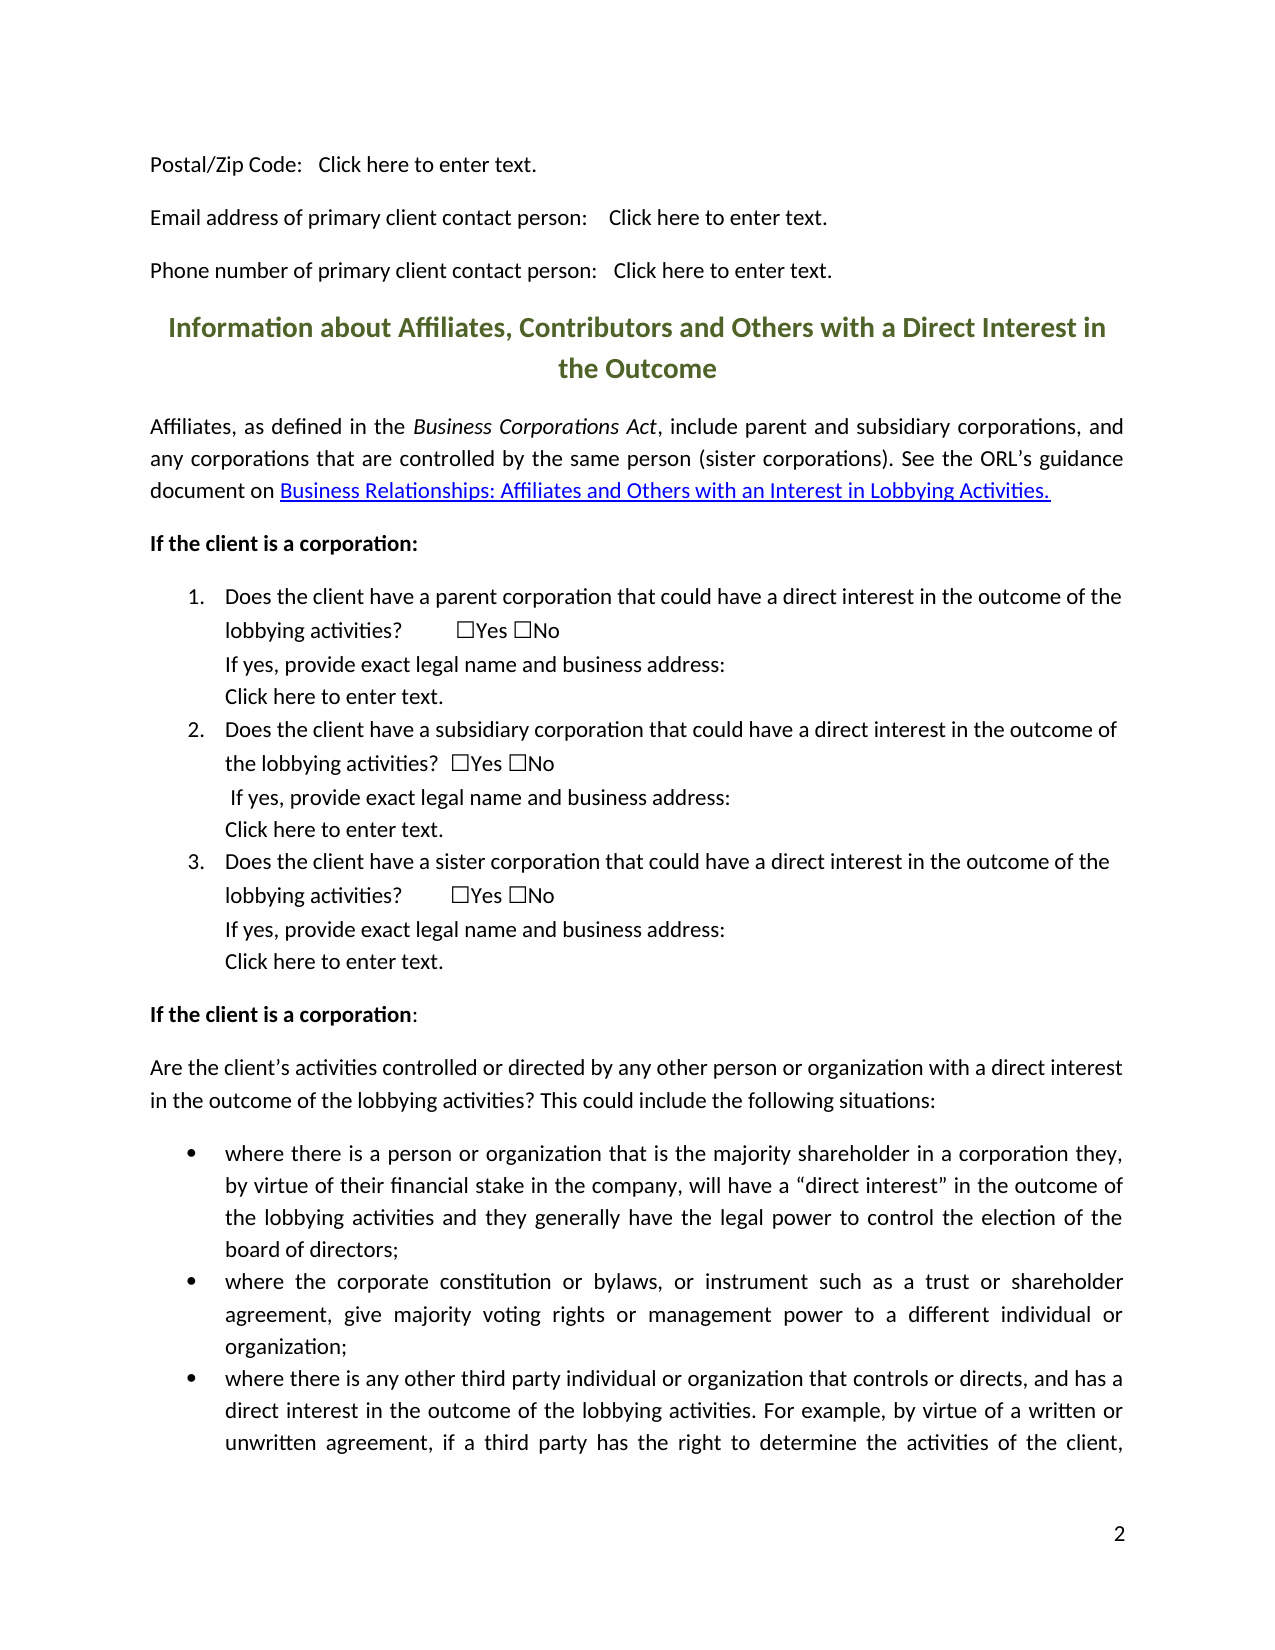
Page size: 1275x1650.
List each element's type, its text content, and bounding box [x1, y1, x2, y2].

text Are the client’s activities controlled or directed by any other person or organization with a direct interest in the outcome of the lobbying activities? This could include the following situations: [150, 1053, 1125, 1114]
list If yes, provide exact legal name and business address: [225, 783, 1125, 811]
list where there is a person or organization that is the majority shareholder in a corporation they, by virtue of their financial stake in the company, will have a “direct interest” in the outcome of the lobbying activities and they generally have the legal power to control the election of the board of directors; [187, 1139, 1125, 1263]
list If yes, provide exact legal name and business address: [225, 650, 1125, 678]
text Affiliates, as defined in the Business Corporations Act, include parent and subsidiary corporations, and any corporations that are controlled by the same person (sister corporations). See the ORL’s guidance document on Business Relationships: Affiliates and Others with an Interest in Lobbying Activities. [150, 412, 1125, 504]
text If the client is a corporation: [150, 1001, 1125, 1028]
text Email address of primary client contact person: [150, 203, 1125, 231]
list Does the client have a sister corporation that could have a direct interest in the outcome of the lobbying activities? Yes No [187, 847, 1125, 911]
text Postal/Zip Code: [150, 150, 1125, 178]
list Does the client have a subsidiary corporation that could have a direct interest in the outcome of the lobbying activities? Yes No [187, 715, 1125, 778]
text If the client is a corporation: [150, 529, 1125, 557]
list If yes, provide exact legal name and business address: [225, 915, 1125, 943]
list Does the client have a parent corporation that could have a direct interest in the outcome of the lobbying activities? Yes No [187, 582, 1125, 646]
list where the corporate constitution or bylaws, or instrument such as a trust or shareholder agreement, give majority voting rights or management power to a different individual or organization; [187, 1267, 1125, 1360]
text Phone number of primary client contact person: [150, 256, 1125, 284]
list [187, 1364, 1125, 1456]
text Information about Affiliates, Contributors and Others with a Direct Interest in the Outcome [150, 309, 1125, 386]
